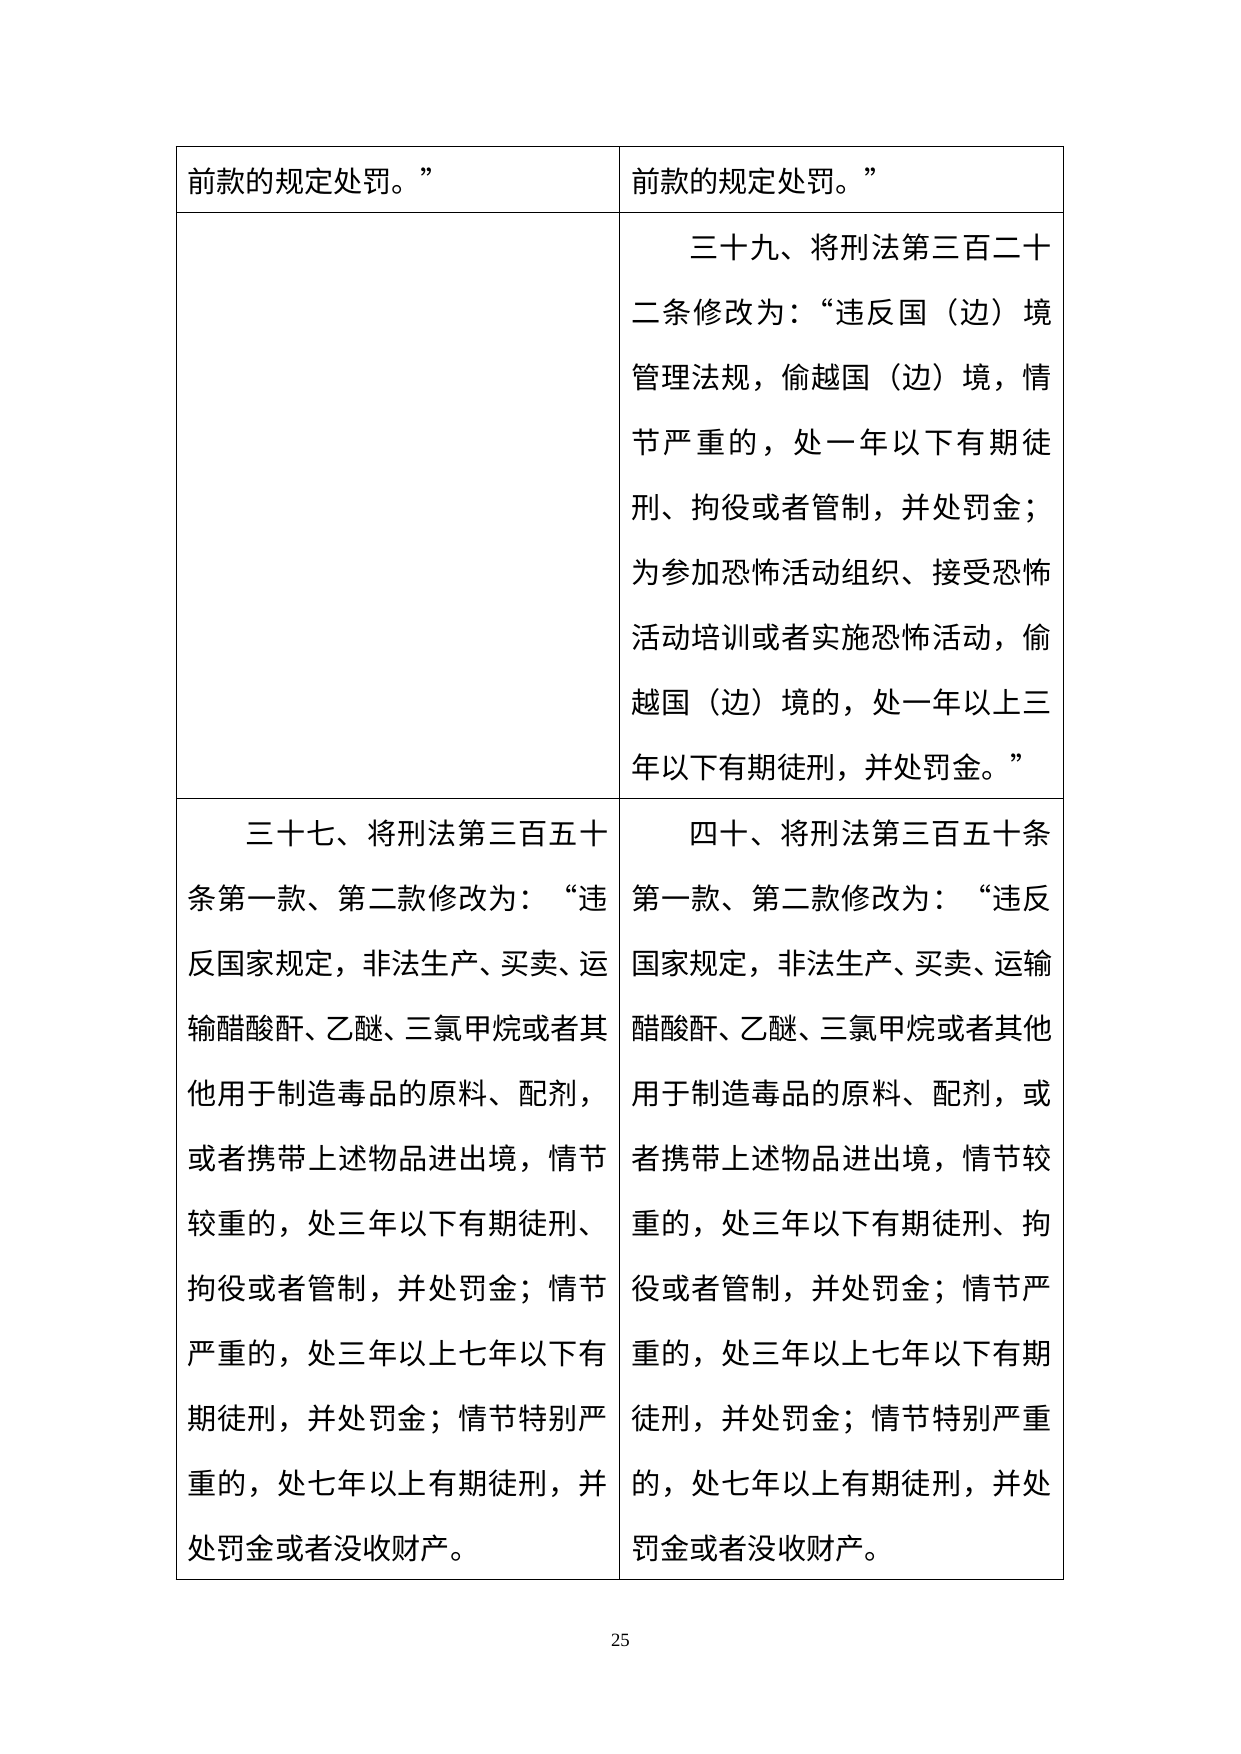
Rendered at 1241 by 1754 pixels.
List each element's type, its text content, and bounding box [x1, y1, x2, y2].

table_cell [620, 147, 1063, 342]
table_cell [177, 343, 619, 928]
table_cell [177, 929, 619, 1579]
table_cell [620, 929, 1063, 1579]
table_cell 三十九、将刑法第三百二十二条修改为：“违反国（边）境管理法规，偷越国（边）境，情节严重的，处一年以下有期徒刑、拘役或者管制，并处罚金；为参加恐怖活动组织、接受恐怖活动培训或者实施恐怖活动，偷越国（边）境的，处一年以上三年以下有期徒刑，并处罚金。” [620, 343, 1063, 928]
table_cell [177, 147, 619, 342]
